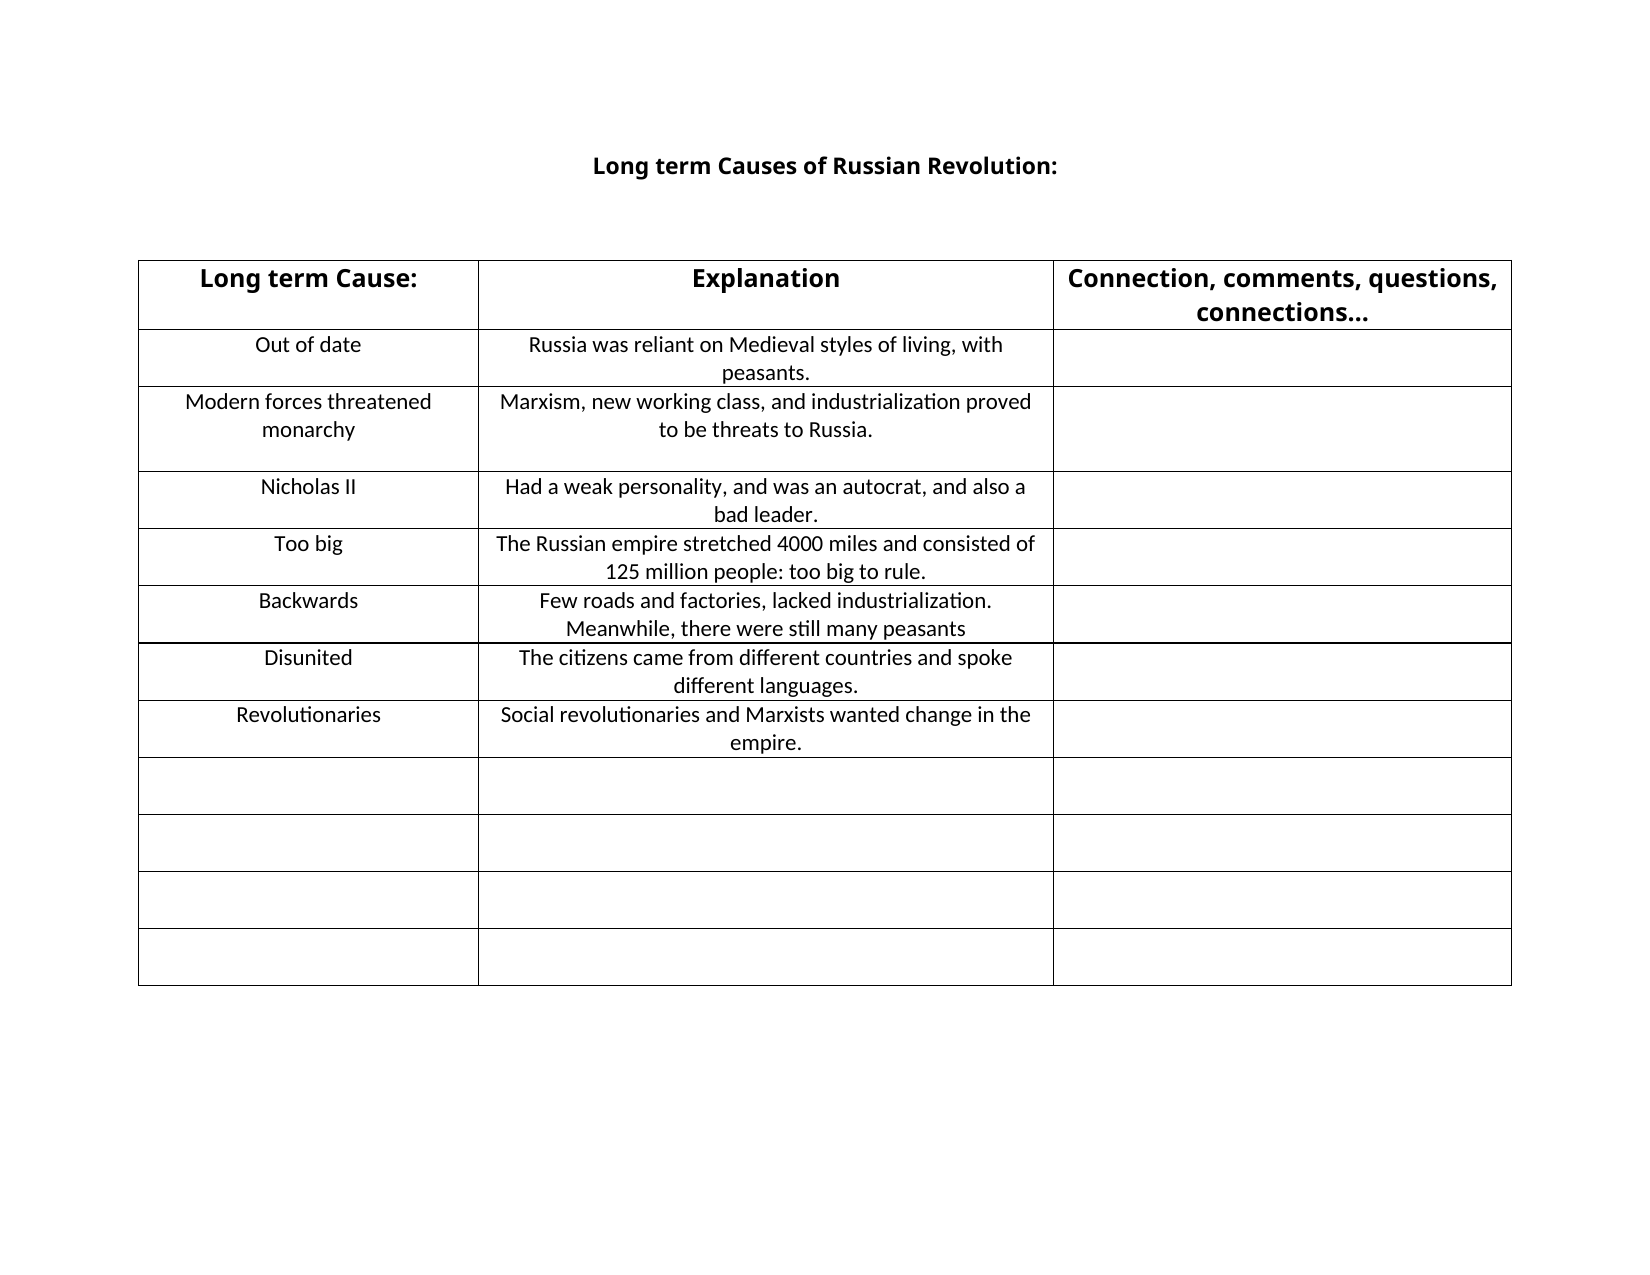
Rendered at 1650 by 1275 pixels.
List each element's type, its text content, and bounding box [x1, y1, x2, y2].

table_cell The Russian empire stretched 4000 miles and consisted of 125 million people: too big to rule. [479, 529, 1053, 585]
table_cell [479, 929, 1053, 985]
table_cell [1054, 529, 1511, 585]
table_cell Social revolutionaries and Marxists wanted change in the empire. [479, 701, 1053, 757]
table_cell Modern forces threatened monarchy [139, 387, 478, 471]
table_cell [1054, 387, 1511, 471]
table_cell was reliant on Medieval styles of living, with peasants. [479, 330, 1053, 386]
table_cell [139, 758, 478, 814]
table_cell [479, 758, 1053, 814]
table_header Connection, comments, questions, connections… [1054, 261, 1511, 329]
table_header Explanation [479, 261, 1053, 329]
table_cell [139, 872, 478, 928]
table_cell [1054, 872, 1511, 928]
table_cell [139, 815, 478, 871]
table_cell Nicholas II [139, 472, 478, 528]
table_cell Too big [139, 529, 478, 585]
text Long term Causes of Russian Revolution: [150, 150, 1500, 181]
table_cell [1054, 758, 1511, 814]
table_cell Disunited [139, 644, 478, 699]
table_cell [1054, 472, 1511, 528]
table_cell [1054, 701, 1511, 757]
table_header Long term Cause: [139, 261, 478, 329]
table_cell The citizens came from different countries and spoke different languages. [479, 644, 1053, 699]
table_cell [479, 872, 1053, 928]
table_cell [1054, 586, 1511, 642]
table_cell [139, 929, 478, 985]
table_cell [1054, 815, 1511, 871]
table_cell Few roads and factories, lacked industrialization. Meanwhile, there were still many peasants [479, 586, 1053, 642]
table_cell Revolutionaries [139, 701, 478, 757]
table_cell [1054, 330, 1511, 386]
table_cell Marxism, new working class, and industrialization proved to be threats to . [479, 387, 1053, 471]
table_cell Had a weak personality, and was an autocrat, and also a bad leader. [479, 472, 1053, 528]
table_cell Backwards [139, 586, 478, 642]
table_cell [1054, 929, 1511, 985]
table_cell [1054, 644, 1511, 699]
table_cell Out of date [139, 330, 478, 386]
table_cell [479, 815, 1053, 871]
